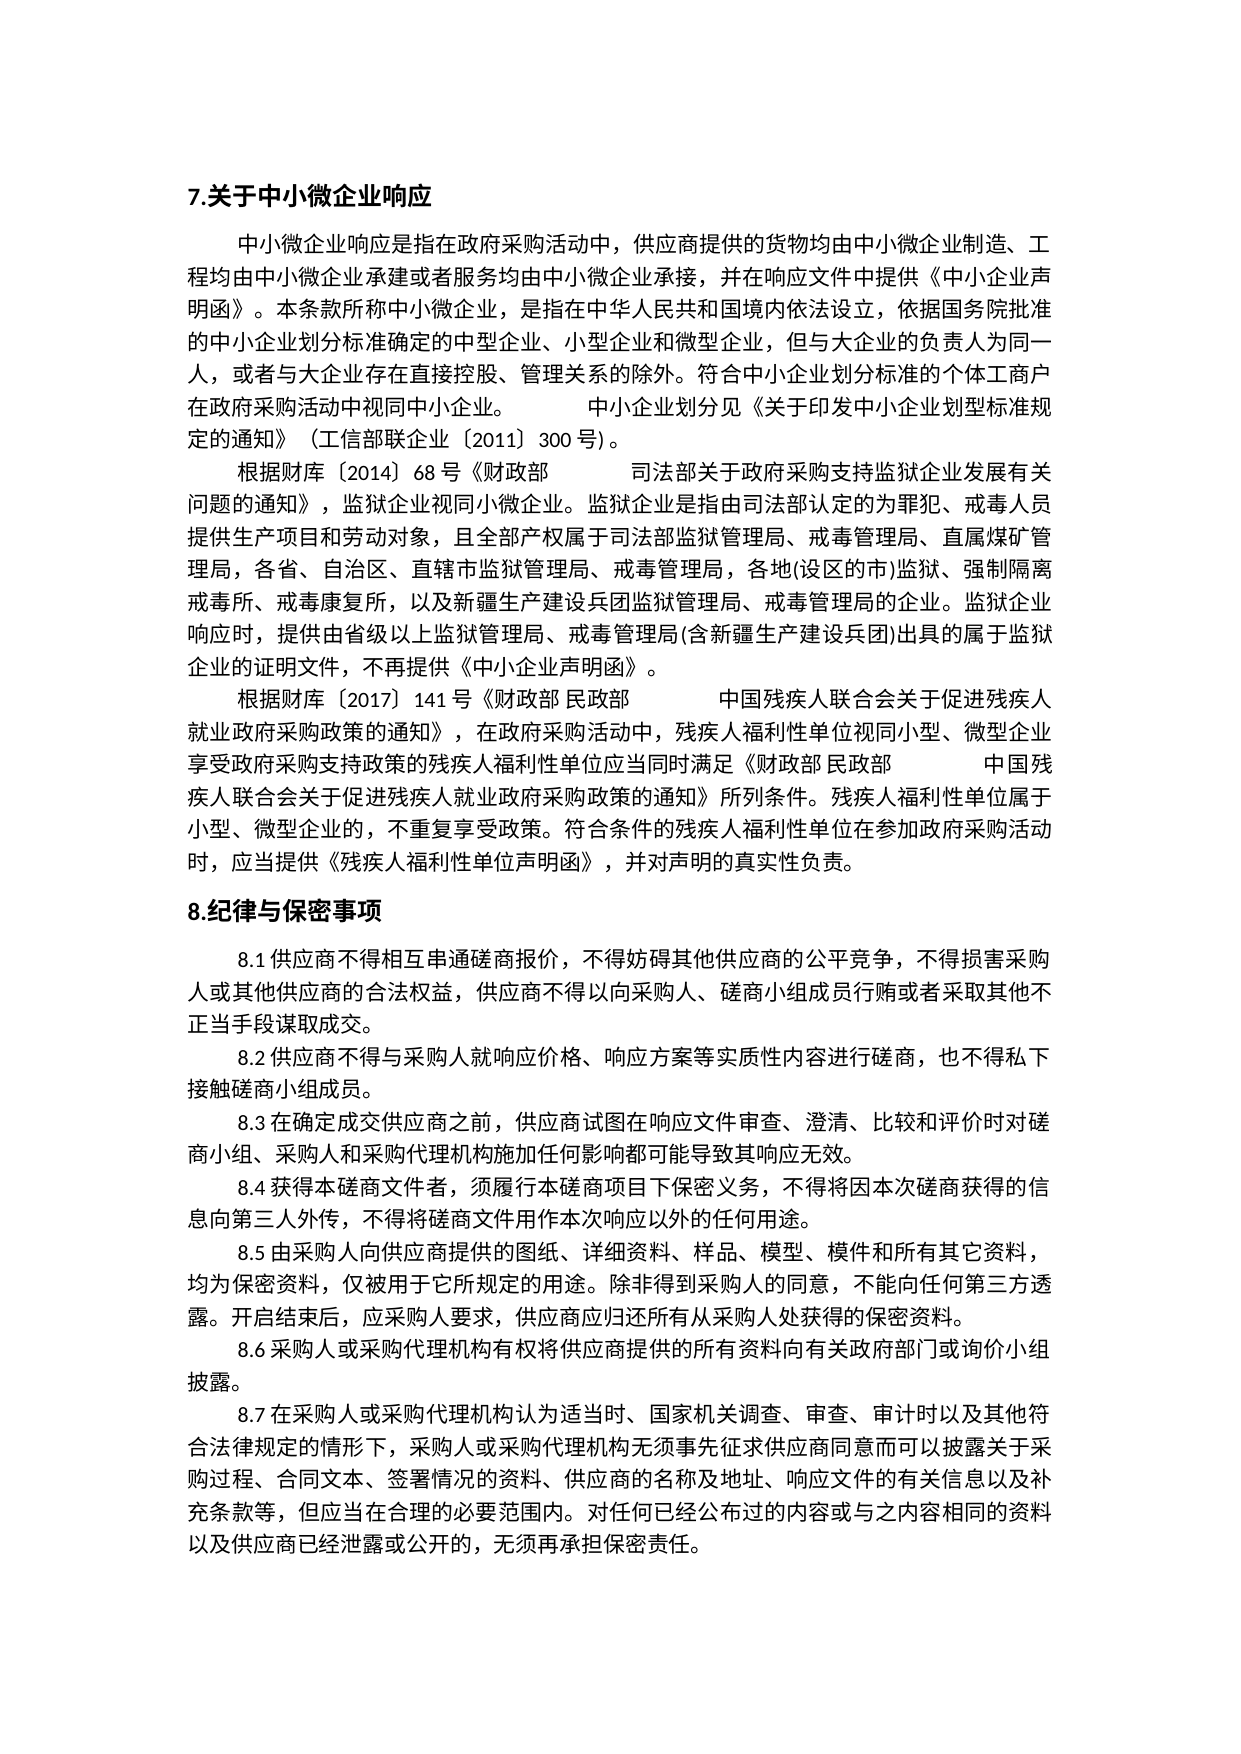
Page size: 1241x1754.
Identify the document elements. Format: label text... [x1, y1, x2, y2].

text 8.3在确定成交供应商之前，供应商试图在响应文件审查、澄清、比较和评价时对磋商小组、采购人和采购代理机构施加任何影响都可能导致其响应无效。 [187, 1104, 1053, 1169]
text 7.关于中小微企业响应 [187, 162, 1053, 227]
text 8.1供应商不得相互串通磋商报价，不得妨碍其他供应商的公平竞争，不得损害采购人或其他供应商的合法权益，供应商不得以向采购人、磋商小组成员行贿或者采取其他不正当手段谋取成交。 [187, 942, 1053, 1039]
text 8.4获得本磋商文件者，须履行本磋商项目下保密义务，不得将因本次磋商获得的信息向第三人外传，不得将磋商文件用作本次响应以外的任何用途。 [187, 1169, 1053, 1234]
text 根据财库〔2014〕68号《财政部 司法部关于政府采购支持监狱企业发展有关问题的通知》，监狱企业视同小微企业。监狱企业是指由司法部认定的为罪犯、戒毒人员提供生产项目和劳动对象，且全部产权属于司法部监狱管理局、戒毒管理局、直属煤矿管理局，各省、自治区、直辖市监狱管理局、戒毒管理局，各地(设区的市)监狱、强制隔离戒毒所、戒毒康复所，以及新疆生产建设兵团监狱管理局、戒毒管理局的企业。监狱企业响应时，提供由省级以上监狱管理局、戒毒管理局(含新疆生产建设兵团)出具的属于监狱企业的证明文件，不再提供《中小企业声明函》。 [187, 454, 1053, 682]
text 8.6采购人或采购代理机构有权将供应商提供的所有资料向有关政府部门或询价小组披露。 [187, 1332, 1053, 1397]
text 8.2供应商不得与采购人就响应价格、响应方案等实质性内容进行磋商，也不得私下接触磋商小组成员。 [187, 1039, 1053, 1104]
text 中小微企业响应是指在政府采购活动中，供应商提供的货物均由中小微企业制造、工程均由中小微企业承建或者服务均由中小微企业承接，并在响应文件中提供《中小企业声明函》。本条款所称中小微企业，是指在中华人民共和国境内依法设立，依据国务院批准的中小企业划分标准确定的中型企业、小型企业和微型企业，但与大企业的负责人为同一人，或者与大企业存在直接控股、管理关系的除外。符合中小企业划分标准的个体工商户，在政府采购活动中视同中小企业。 中小企业划分见《关于印发中小企业划型标准规定的通知》（工信部联企业〔2011〕300号) 。 [187, 227, 1053, 454]
text 根据财库〔2017〕141号《财政部 民政部 中国残疾人联合会关于促进残疾人就业政府采购政策的通知》，在政府采购活动中，残疾人福利性单位视同小型、微型企业，享受政府采购支持政策的残疾人福利性单位应当同时满足《财政部 民政部 中国残疾人联合会关于促进残疾人就业政府采购政策的通知》所列条件。残疾人福利性单位属于小型、微型企业的，不重复享受政策。符合条件的残疾人福利性单位在参加政府采购活动时，应当提供《残疾人福利性单位声明函》，并对声明的真实性负责。 [187, 682, 1053, 877]
text 8.纪律与保密事项 [187, 877, 1053, 942]
text 8.5由采购人向供应商提供的图纸、详细资料、样品、模型、模件和所有其它资料，均为保密资料，仅被用于它所规定的用途。除非得到采购人的同意，不能向任何第三方透露。开启结束后，应采购人要求，供应商应归还所有从采购人处获得的保密资料。 [187, 1234, 1053, 1332]
text 8.7在采购人或采购代理机构认为适当时、国家机关调查、审查、审计时以及其他符合法律规定的情形下，采购人或采购代理机构无须事先征求供应商同意而可以披露关于采购过程、合同文本、签署情况的资料、供应商的名称及地址、响应文件的有关信息以及补充条款等，但应当在合理的必要范围内。对任何已经公布过的内容或与之内容相同的资料，以及供应商已经泄露或公开的，无须再承担保密责任。 [187, 1397, 1053, 1559]
